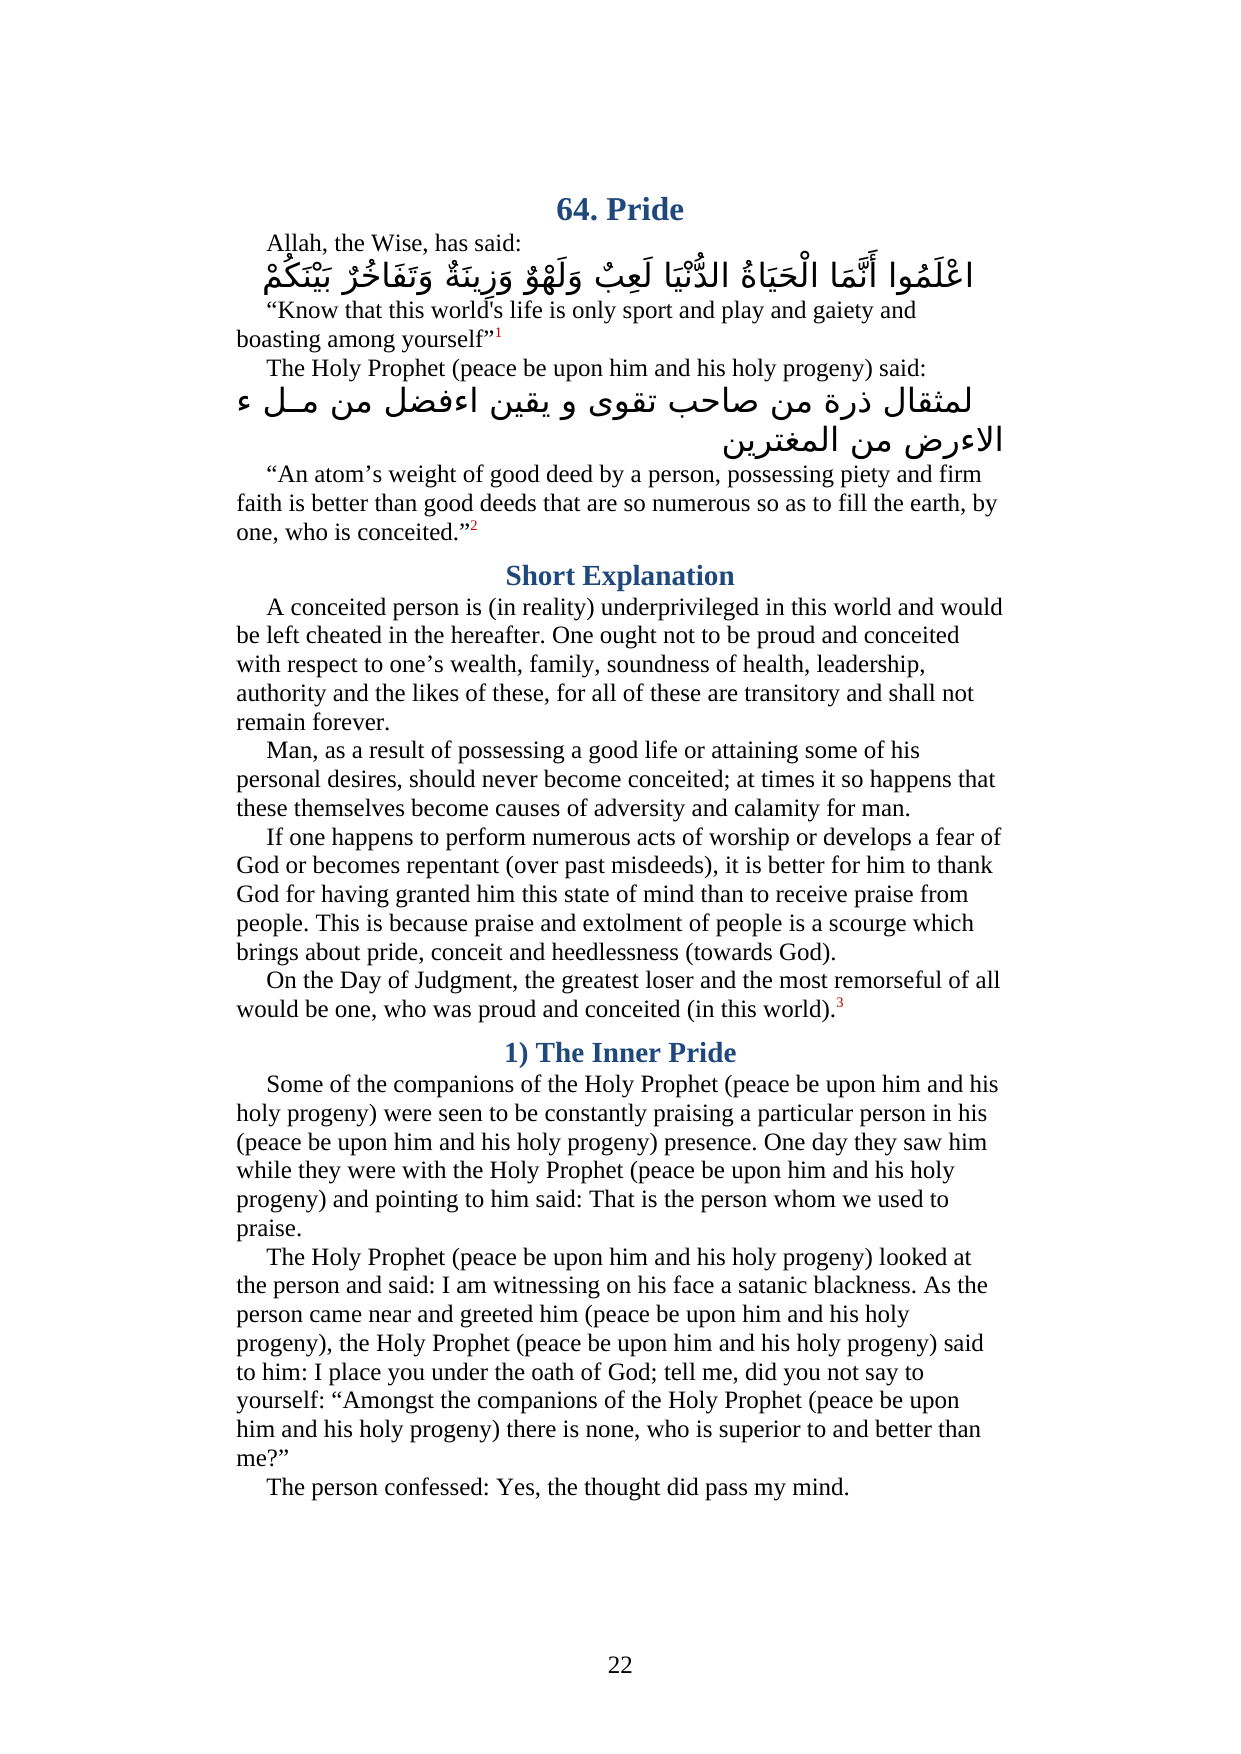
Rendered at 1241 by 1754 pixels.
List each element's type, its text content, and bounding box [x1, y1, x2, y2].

text The Holy Prophet (peace be upon him and his holy progeny) said: [236, 353, 1004, 382]
text “Know that this world's life is only sport and play and gaiety and boasting among yourself”1 [236, 296, 1004, 353]
text Some of the companions of the Holy Prophet (peace be upon him and his holy progeny) were seen to be constantly praising a particular person in his (peace be upon him and his holy progeny) presence. One day they saw him while they were with the Holy Prophet (peace be upon him and his holy progeny) and pointing to him said: That is the person whom we used to praise. [236, 1069, 1004, 1242]
text A conceited person is (in reality) underprivileged in this world and would be left cheated in the hereafter. One ought not to be proud and conceited with respect to one’s wealth, family, soundness of health, leadership, authority and the likes of these, for all of these are transitory and shall not remain forever. [236, 592, 1004, 736]
text اعْلَمُوا أَنَّمَا الْحَيَاةُ الدُّنْيَا لَعِبٌ وَلَهْوٌ وَزِينَةٌ وَتَفَاخُرٌ بَيْنَكُمْ [236, 257, 1004, 296]
text Man, as a result of possessing a good life or attaining some of his personal desires, should never become conceited; at times it so happens that these themselves become causes of adversity and calamity for man. [236, 736, 1004, 822]
subtitle 64. Pride [236, 190, 1004, 228]
text The person confessed: Yes, the thought did pass my mind. [236, 1472, 1004, 1500]
text On the Day of Judgment, the greatest loser and the most remorseful of all would be one, who was proud and conceited (in this world).3 [236, 966, 1004, 1023]
text لمثقال ذرة من صاحب تقوى و يقين اءفضل من مل ء الاءرض من المغترين [236, 382, 1004, 459]
text “An atom’s weight of good deed by a person, possessing piety and firm faith is better than good deeds that are so numerous so as to fill the earth, by one, who is conceited.”2 [236, 459, 1004, 546]
text The Holy Prophet (peace be upon him and his holy progeny) looked at the person and said: I am witnessing on his face a satanic blackness. As the person came near and greeted him (peace be upon him and his holy progeny), the Holy Prophet (peace be upon him and his holy progeny) said to him: I place you under the oath of God; tell me, did you not say to yourself: “Amongst the companions of the Holy Prophet (peace be upon him and his holy progeny) there is none, who is superior to and better than me?” [236, 1242, 1004, 1472]
text If one happens to perform numerous acts of worship or develops a fear of God or becomes repentant (over past misdeeds), it is better for him to thank God for having granted him this state of mind than to receive praise from people. This is because praise and extolment of people is a scourge which brings about pride, conceit and heedlessness (towards God). [236, 822, 1004, 966]
subtitle Short Explanation [236, 558, 1004, 592]
text Allah, the Wise, has said: [236, 228, 1004, 257]
subtitle 1) The Inner Pride [236, 1036, 1004, 1069]
